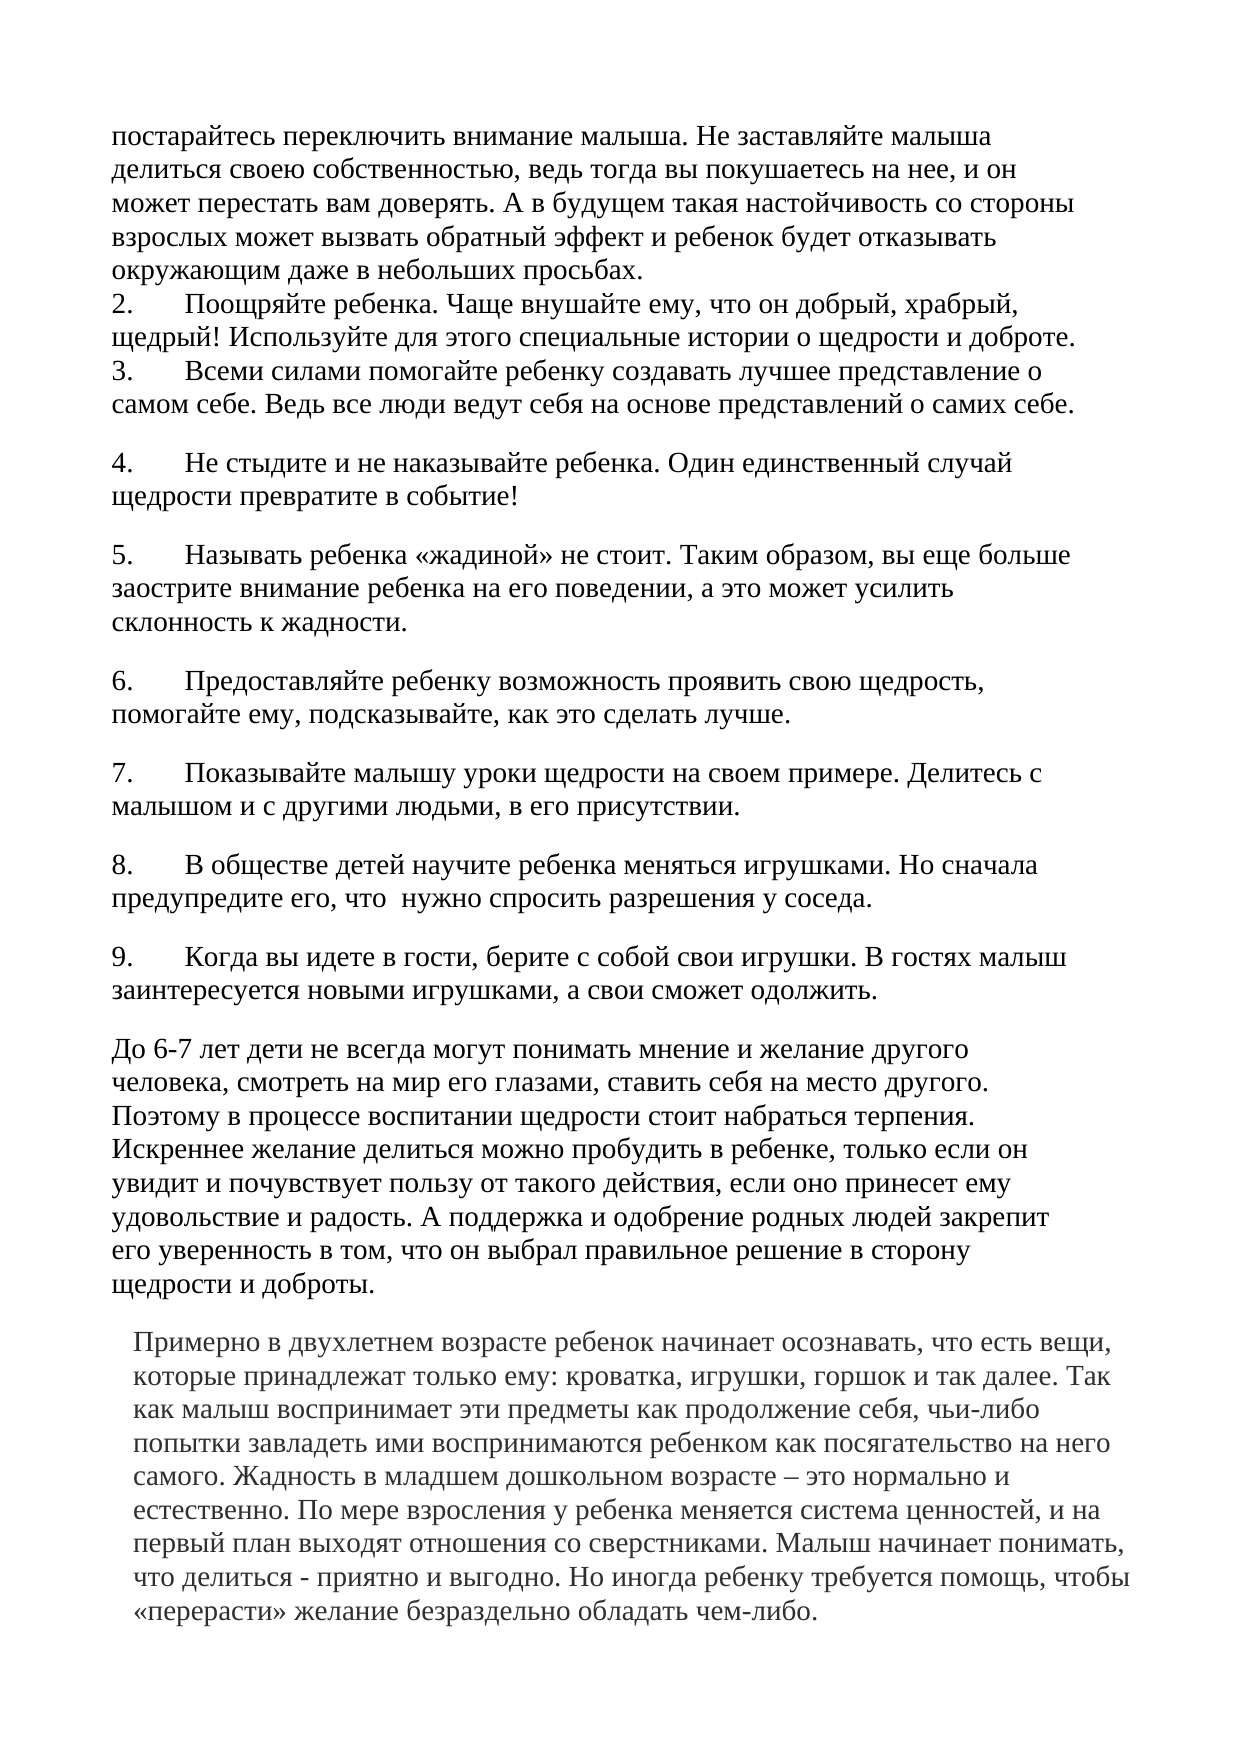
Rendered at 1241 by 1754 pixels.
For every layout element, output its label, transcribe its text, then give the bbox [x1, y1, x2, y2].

text Примерно в двухлетнем возрасте ребенок начинает осознавать, что есть вещи, которые принадлежат только ему: кроватка, игрушки, горшок и так далее. Так как малыш воспринимает эти предметы как продолжение себя, чьи-либо попытки завладеть ими воспринимаются ребенком как посягательство на него самого. Жадность в младшем дошкольном возрасте – это нормально и естественно. По мере взросления у ребенка меняется система ценностей, и на первый план выходят отношения со сверстниками. Малыш начинает понимать, что делиться - приятно и выгодно. Но иногда ребенку требуется помощь, чтобы «перерасти» желание безраздельно обладать чем-либо. [133, 1324, 1152, 1626]
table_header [111, 118, 1086, 1324]
